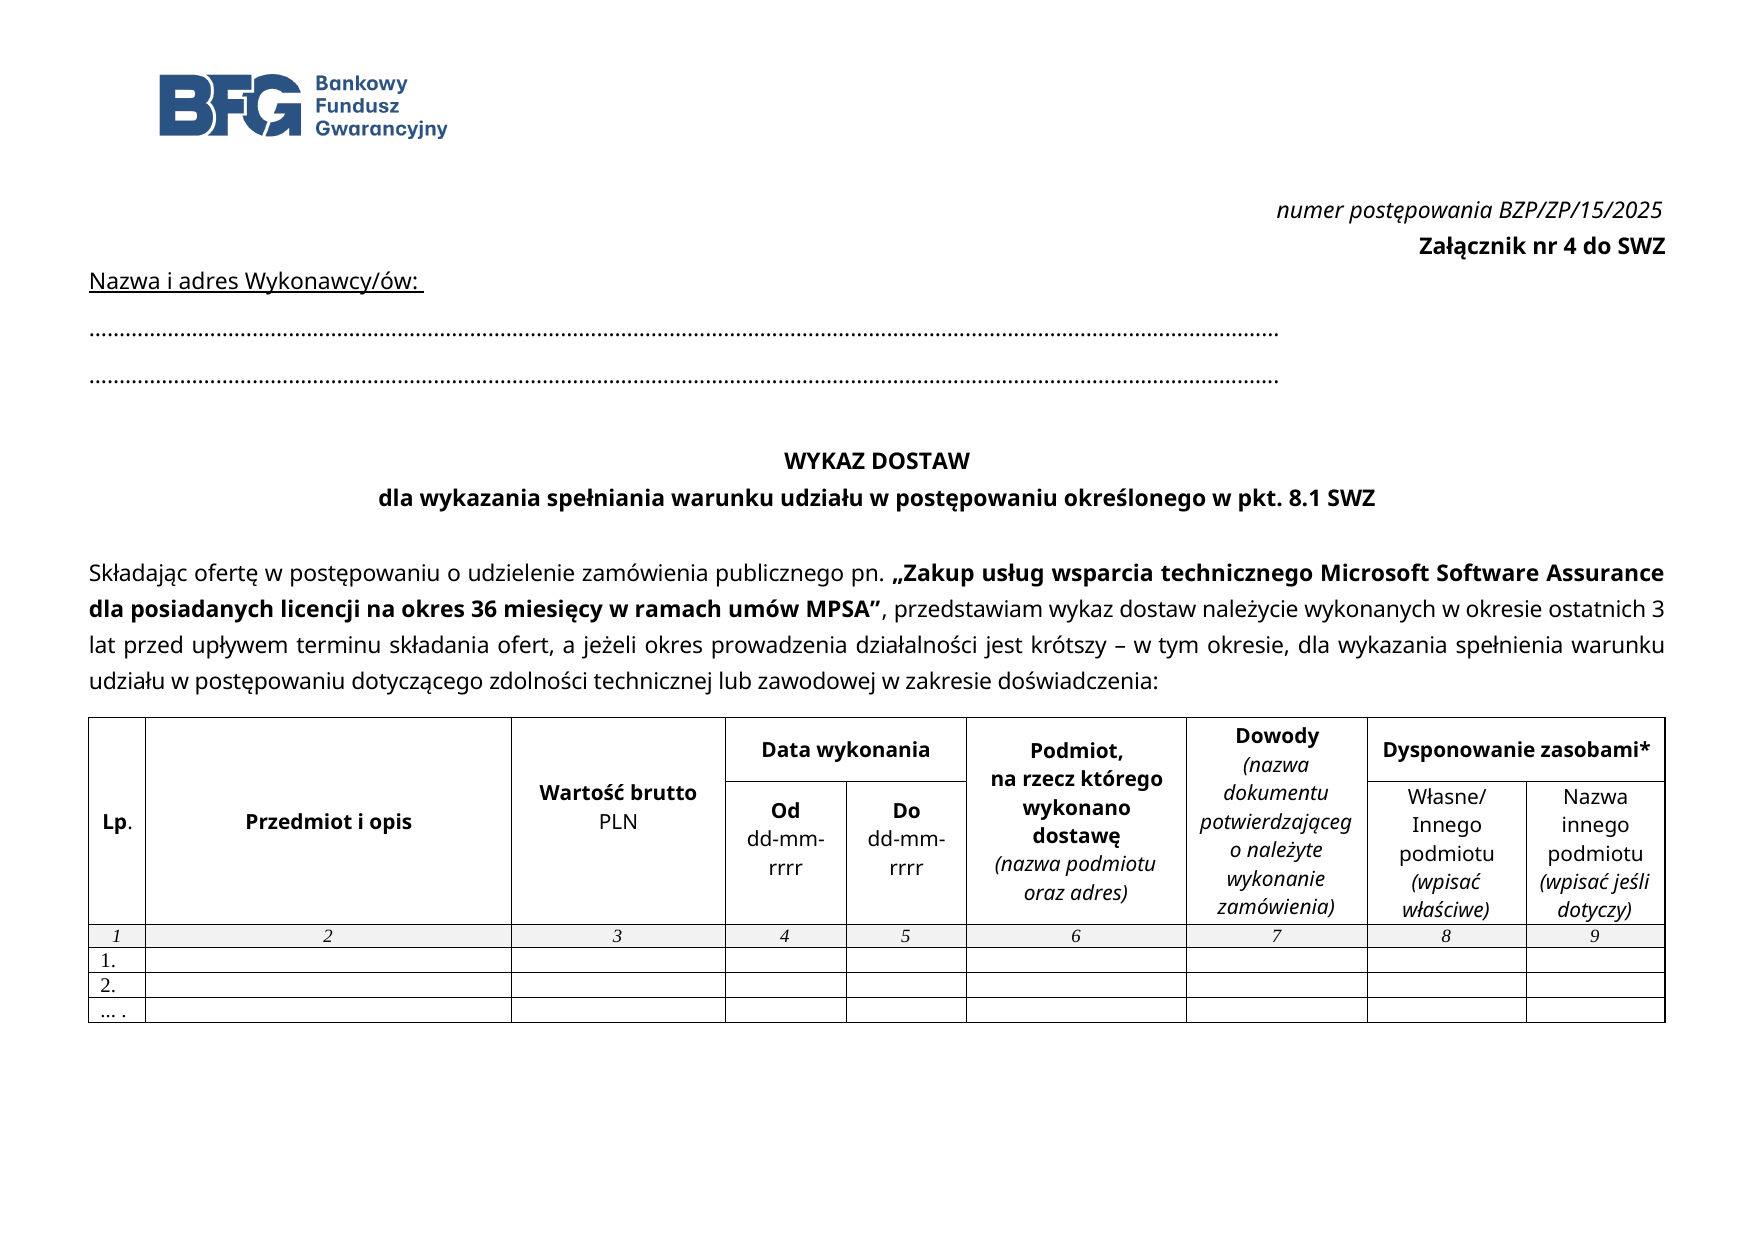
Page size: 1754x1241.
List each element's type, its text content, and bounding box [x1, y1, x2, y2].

text …………………………………………………………………………………………………………………………….………………………………….…………… [89, 312, 1665, 343]
table_cell [967, 998, 1186, 1022]
table_cell [1527, 998, 1664, 1022]
table_cell [512, 948, 725, 972]
picture [159, 74, 448, 139]
table_cell 3 [512, 925, 725, 947]
table_cell [967, 973, 1186, 997]
table_header Lp. [89, 718, 145, 924]
table_header Dysponowanie zasobami* [1368, 718, 1664, 781]
table_cell [1368, 998, 1526, 1022]
table_cell [1368, 948, 1526, 972]
table_cell [1187, 998, 1367, 1022]
table_cell [726, 998, 846, 1022]
table_cell 8 [1368, 925, 1526, 947]
table_header Dowody (nazwa dokumentu potwierdzającego należyte wykonanie zamówienia) [1187, 718, 1367, 924]
table_cell [1527, 973, 1664, 997]
text Nazwa i adres Wykonawcy/ów: [89, 265, 1665, 296]
table_cell [146, 998, 511, 1022]
text dla wykazania spełniania warunku udziału w postępowaniu określonego w pkt. 8.1 SWZ [89, 482, 1665, 513]
table_cell 2. [89, 973, 145, 997]
table_cell 5 [847, 925, 966, 947]
table_cell Nazwa innego podmiotu (wpisać jeśli dotyczy) [1527, 782, 1664, 924]
table_cell Od dd-mm-rrrr [726, 782, 846, 924]
table_cell [847, 948, 966, 972]
table_cell [1187, 973, 1367, 997]
table_cell [726, 948, 846, 972]
table_header Wartość brutto PLN [512, 718, 725, 924]
table_cell 7 [1187, 925, 1367, 947]
table_cell 1 [89, 925, 145, 947]
table_cell [967, 948, 1186, 972]
text Składając ofertę w postępowaniu o udzielenie zamówienia publicznego pn. „Zakup usług wsparcia technicznego Microsoft Software Assurance dla posiadanych licencji na okres 36 miesięcy w ramach umów MPSA”, przedstawiam wykaz dostaw należycie wykonanych w okresie ostatnich 3 lat przed upływem terminu składania ofert, a jeżeli okres prowadzenia działalności jest krótszy – w tym okresie, dla wykazania spełnienia warunku udziału w postępowaniu dotyczącego zdolności technicznej lub zawodowej w zakresie doświadczenia: [89, 557, 1665, 696]
table_cell 1. [89, 948, 145, 972]
table_cell [847, 998, 966, 1022]
table_cell [1368, 973, 1526, 997]
table_cell [512, 998, 725, 1022]
table_cell ... . [89, 998, 145, 1022]
table_cell [146, 948, 511, 972]
table_header Data wykonania [726, 718, 966, 781]
table_cell [146, 973, 511, 997]
text ………………………………………………………………………………………………………………………………………….…………………………………. [89, 359, 1665, 390]
table_cell [512, 973, 725, 997]
text WYKAZ DOSTAW [89, 444, 1665, 476]
table_cell [847, 973, 966, 997]
table_cell 4 [726, 925, 846, 947]
table_cell [726, 973, 846, 997]
table_header Podmiot, na rzecz którego wykonano dostawę (nazwa podmiotu oraz adres) [967, 718, 1186, 924]
table_cell [1187, 948, 1367, 972]
table_cell 6 [967, 925, 1186, 947]
table_cell Własne/Innego podmiotu (wpisać właściwe) [1368, 782, 1526, 924]
table_cell Do dd-mm-rrrr [847, 782, 966, 924]
table_cell 9 [1527, 925, 1664, 947]
table_cell 2 [146, 925, 511, 947]
table_header Przedmiot i opis [146, 718, 511, 924]
table_cell [1527, 948, 1664, 972]
